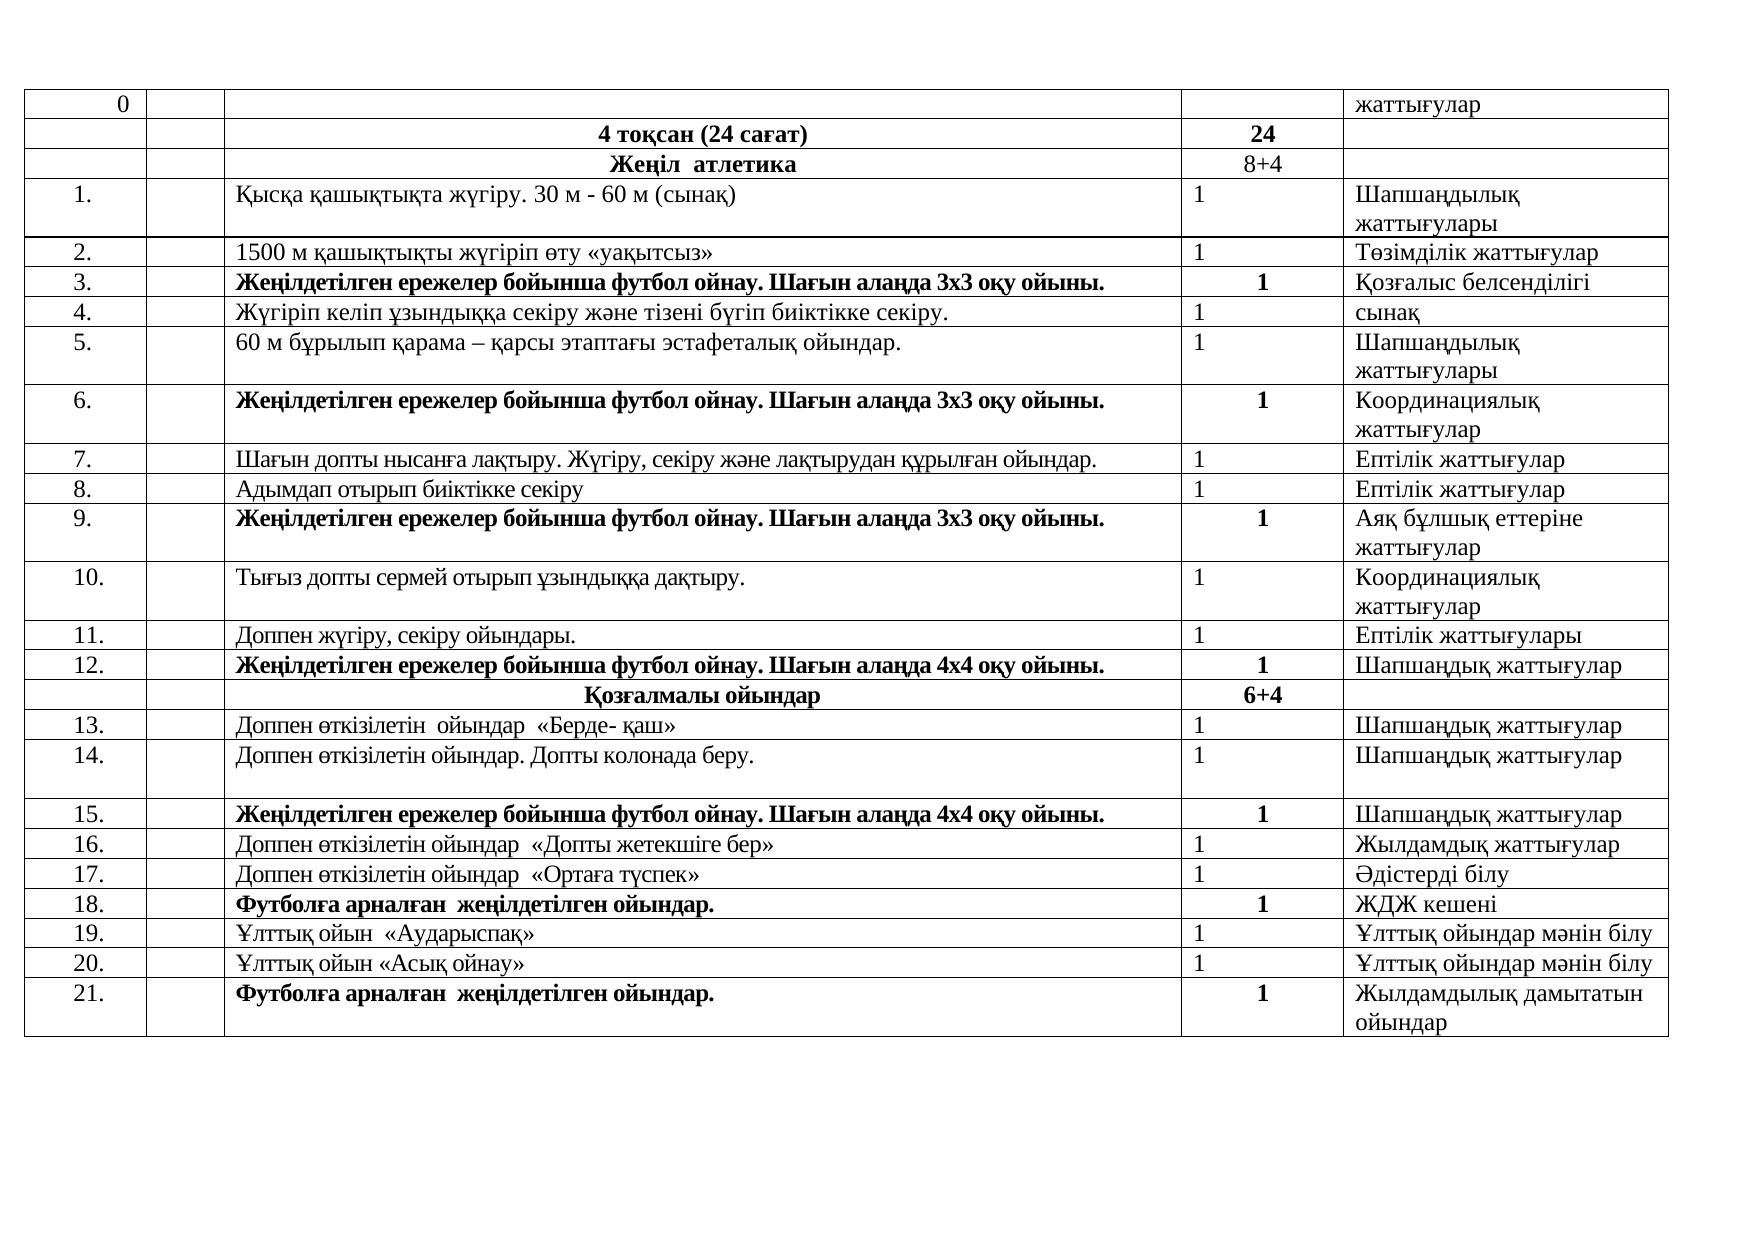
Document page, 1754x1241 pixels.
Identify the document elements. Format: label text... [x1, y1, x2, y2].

table_cell Шапшаңдық жаттығулар [1344, 799, 1668, 828]
table_cell [147, 799, 224, 828]
table_cell [25, 978, 146, 1036]
table_cell Шапшаңдылық жаттығулары [1344, 179, 1668, 236]
table_cell [147, 562, 224, 619]
table_cell [147, 650, 224, 679]
table_cell Координациялық жаттығулар [1344, 385, 1668, 443]
table_cell ЖДЖ кешені [1344, 889, 1668, 917]
table_cell [25, 650, 146, 679]
table_cell 1 [1182, 650, 1343, 679]
table_cell [147, 740, 224, 798]
table_cell Жеңілдетілген ережелер бойынша футбол ойнау. Шағын алаңда 3х3 оқу ойыны. [225, 385, 1181, 443]
table_cell Қысқа қашықтықта жүгіру. 30 м - 60 м (сынақ) [225, 179, 1181, 236]
table_cell Координациялық жаттығулар [1344, 562, 1668, 619]
table_cell [147, 149, 224, 178]
table_cell Жеңілдетілген ережелер бойынша футбол ойнау. Шағын алаңда 3х3 оқу ойыны. [225, 504, 1181, 561]
table_cell [147, 710, 224, 739]
table_cell Футболға арналған жеңілдетілген ойындар. [225, 978, 1181, 1036]
table_cell 1 [1182, 327, 1343, 384]
table_cell [25, 297, 146, 326]
table_cell Доппен жүгіру, секіру ойындары. [225, 621, 1181, 649]
table_cell Ұлттық ойындар мәнін білу [1344, 919, 1668, 947]
table_cell 30 [25, 90, 146, 118]
table_cell Аяқ бұлшық еттеріне жаттығулар [1344, 504, 1668, 561]
table_cell [147, 919, 224, 947]
table_cell Жеңілдетілген ережелер бойынша футбол ойнау. Шағын алаңда 4х4 оқу ойыны. [225, 650, 1181, 679]
table_cell 1 [1182, 504, 1343, 561]
table_cell 1 [1182, 562, 1343, 619]
table_cell 1 [1182, 238, 1343, 266]
table_cell [1344, 680, 1668, 709]
table_cell Жылдамдық жаттығулар [1344, 829, 1668, 858]
table_cell 1 [1182, 859, 1343, 888]
table_cell [147, 297, 224, 326]
table_cell [25, 680, 146, 709]
table_cell Ұлттық ойындар мәнін білу [1344, 948, 1668, 977]
table_cell 1 [1182, 474, 1343, 502]
table_cell [25, 562, 146, 619]
table_cell Адымдап отырып биіктікке секіру [225, 474, 1181, 502]
table_cell [25, 327, 146, 384]
table_cell Ептілік жаттығулар [1344, 474, 1668, 502]
table_cell [25, 267, 146, 296]
table_cell 1 [1182, 740, 1343, 798]
table_cell [147, 889, 224, 917]
table_cell Төзімділік жаттығулар [1344, 238, 1668, 266]
table_cell [25, 119, 146, 148]
table_cell Шапшаңдылық жаттығулары [1344, 327, 1668, 384]
table_cell 1500 м қашықтықты жүгіріп өту «уақытсыз» [225, 238, 1181, 266]
table_cell [147, 680, 224, 709]
table_cell 1 [1182, 444, 1343, 473]
table_cell [25, 504, 146, 561]
table_cell Доппен өткізілетін ойындар «Допты жетекшіге бер» [225, 829, 1181, 858]
table_cell [147, 179, 224, 236]
table_cell [147, 829, 224, 858]
table_cell [25, 799, 146, 828]
table_cell [25, 179, 146, 236]
table_cell [25, 740, 146, 798]
table_cell [147, 238, 224, 266]
table_cell 60 м бұрылып қарама – қарсы этаптағы эстафеталық ойындар. [225, 327, 1181, 384]
table_cell [25, 829, 146, 858]
table_cell сынақ [1344, 297, 1668, 326]
table_cell 1 [1182, 829, 1343, 858]
table_cell [147, 444, 224, 473]
table_cell [25, 444, 146, 473]
table_cell Жеңілдетілген ережелер бойынша футбол ойнау. Шағын алаңда 4х4 оқу ойыны. [225, 799, 1181, 828]
table_cell [1182, 90, 1343, 118]
table_cell [147, 859, 224, 888]
table_cell 1 [1182, 948, 1343, 977]
table_cell 6+4 [1182, 680, 1343, 709]
table_cell Доппен өткізілетін ойындар «Берде- қаш» [225, 710, 1181, 739]
table_cell 1 [1182, 889, 1343, 917]
table_cell 4 тоқсан (24 сағат) [225, 119, 1181, 148]
table_cell Ұлттық ойын «Аударыспақ» [225, 919, 1181, 947]
table_cell [147, 474, 224, 502]
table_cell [225, 90, 1181, 118]
table_cell Доппен өткізілетін ойындар. Допты колонада беру. [225, 740, 1181, 798]
table_cell Доппен өткізілетін ойындар «Ортаға түспек» [225, 859, 1181, 888]
table_cell Жеңіл атлетика [225, 149, 1181, 178]
table_cell [25, 859, 146, 888]
table_cell 24 [1182, 119, 1343, 148]
table_cell [147, 504, 224, 561]
table_cell Жүгіріп келіп ұзындыққа секіру және тізені бүгіп биіктікке секіру. [225, 297, 1181, 326]
table_cell [25, 474, 146, 502]
table_cell [147, 621, 224, 649]
table_cell [147, 327, 224, 384]
table_cell [147, 978, 224, 1036]
table_cell 1 [1182, 179, 1343, 236]
table_cell 1 [1182, 919, 1343, 947]
table_cell [25, 385, 146, 443]
table_cell Футболға арналған жеңілдетілген ойындар. [225, 889, 1181, 917]
table_cell [25, 948, 146, 977]
table_cell 1 [1182, 297, 1343, 326]
table_cell [147, 385, 224, 443]
table_cell [25, 621, 146, 649]
table_cell 1 [1182, 621, 1343, 649]
table_cell Ептілік жаттығулары [1344, 621, 1668, 649]
table_cell [25, 889, 146, 917]
table_cell Шағын допты нысанға лақтыру. Жүгіру, секіру және лақтырудан құрылған ойындар. [225, 444, 1181, 473]
table_cell Ұлттық ойын «Асық ойнау» [225, 948, 1181, 977]
table_cell Әдістерді білу [1344, 859, 1668, 888]
table_cell 1 [1182, 799, 1343, 828]
table_cell [25, 238, 146, 266]
table_cell 1 [1182, 710, 1343, 739]
table_cell [147, 119, 224, 148]
table_cell Тығыз допты сермей отырып ұзындыққа дақтыру. [225, 562, 1181, 619]
table_cell 1 [1182, 267, 1343, 296]
table_cell Қозғалмалы ойындар [225, 680, 1181, 709]
table_cell 1 [1182, 385, 1343, 443]
table_cell Жеңілдетілген ережелер бойынша футбол ойнау. Шағын алаңда 3х3 оқу ойыны. [225, 267, 1181, 296]
table_cell [1344, 119, 1668, 148]
table_cell Шапшаңдық жаттығулар [1344, 740, 1668, 798]
table_cell [147, 90, 224, 118]
table_cell Шапшаңдық жаттығулар [1344, 650, 1668, 679]
table_cell Ептілік жаттығулар [1344, 444, 1668, 473]
table_cell [147, 267, 224, 296]
table_cell [25, 149, 146, 178]
table_cell Шапшаңдық жаттығулар [1344, 710, 1668, 739]
table_cell [25, 710, 146, 739]
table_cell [1344, 90, 1668, 118]
table_cell Жылдамдылық дамытатын ойындар [1344, 978, 1668, 1036]
table_cell 8+4 [1182, 149, 1343, 178]
table_cell 1 [1182, 978, 1343, 1036]
table_cell [1344, 149, 1668, 178]
table_cell [147, 948, 224, 977]
table_cell Қозғалыс белсенділігі [1344, 267, 1668, 296]
table_cell [25, 919, 146, 947]
